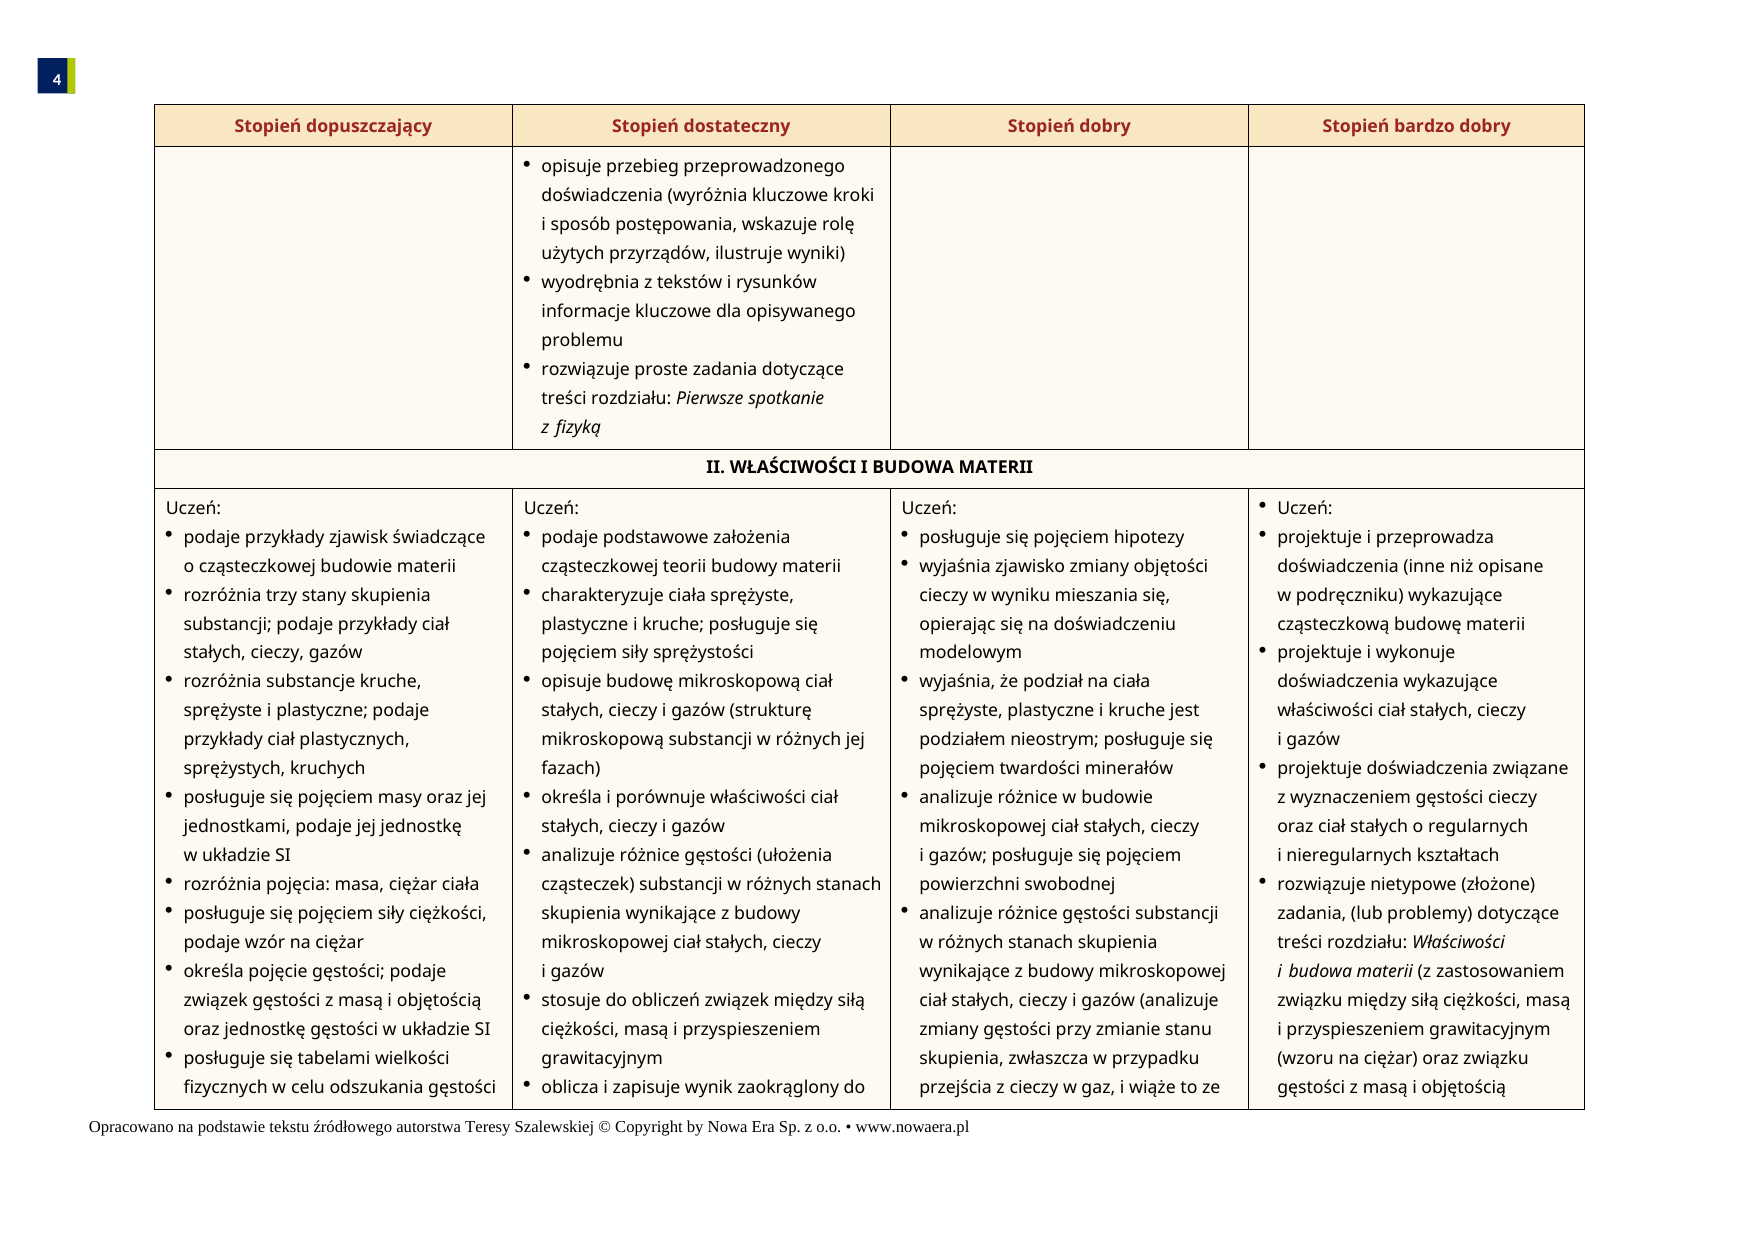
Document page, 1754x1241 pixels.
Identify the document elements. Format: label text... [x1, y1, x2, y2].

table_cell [513, 147, 890, 449]
table_header Stopień dostateczny [513, 105, 890, 146]
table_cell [1249, 489, 1584, 1109]
table_header Stopień dopuszczający [155, 105, 512, 146]
table_cell II. WŁAŚCIWOŚCI I BUDOWA MATERII [155, 450, 1584, 488]
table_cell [155, 489, 512, 1109]
table_header Stopień dobry [891, 105, 1248, 146]
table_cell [513, 489, 890, 1109]
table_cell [891, 489, 1248, 1109]
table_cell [891, 147, 1248, 449]
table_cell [155, 147, 512, 449]
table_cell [1249, 147, 1584, 449]
table_header Stopień bardzo dobry [1249, 105, 1584, 146]
